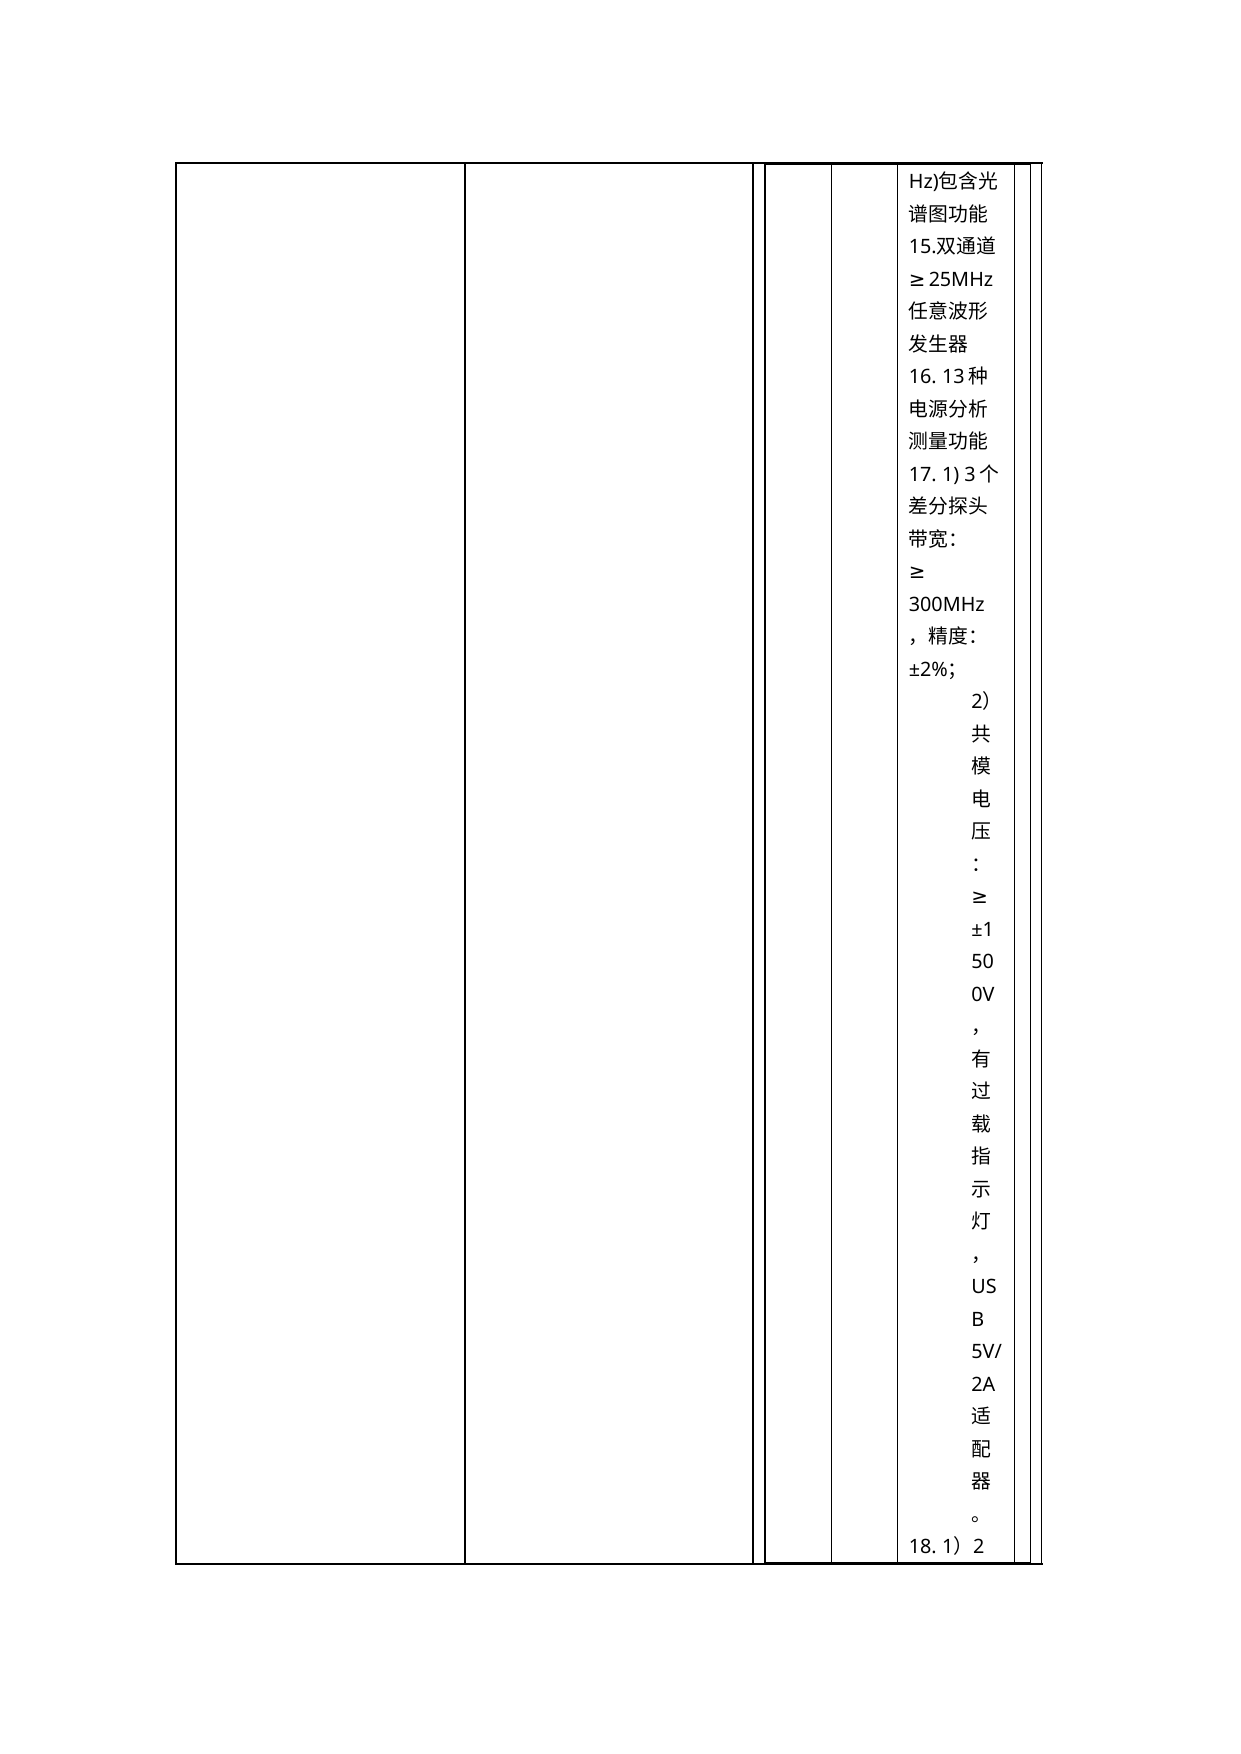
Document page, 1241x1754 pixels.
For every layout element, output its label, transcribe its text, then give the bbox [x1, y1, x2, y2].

table_cell [1015, 165, 1030, 1562]
table_cell [1031, 164, 1041, 1563]
table_cell [832, 165, 897, 1562]
table_cell [466, 164, 752, 1563]
table_cell [754, 164, 764, 1563]
table_cell 1 [177, 164, 464, 1563]
table_cell [766, 165, 831, 1562]
table_cell [898, 165, 1014, 1562]
